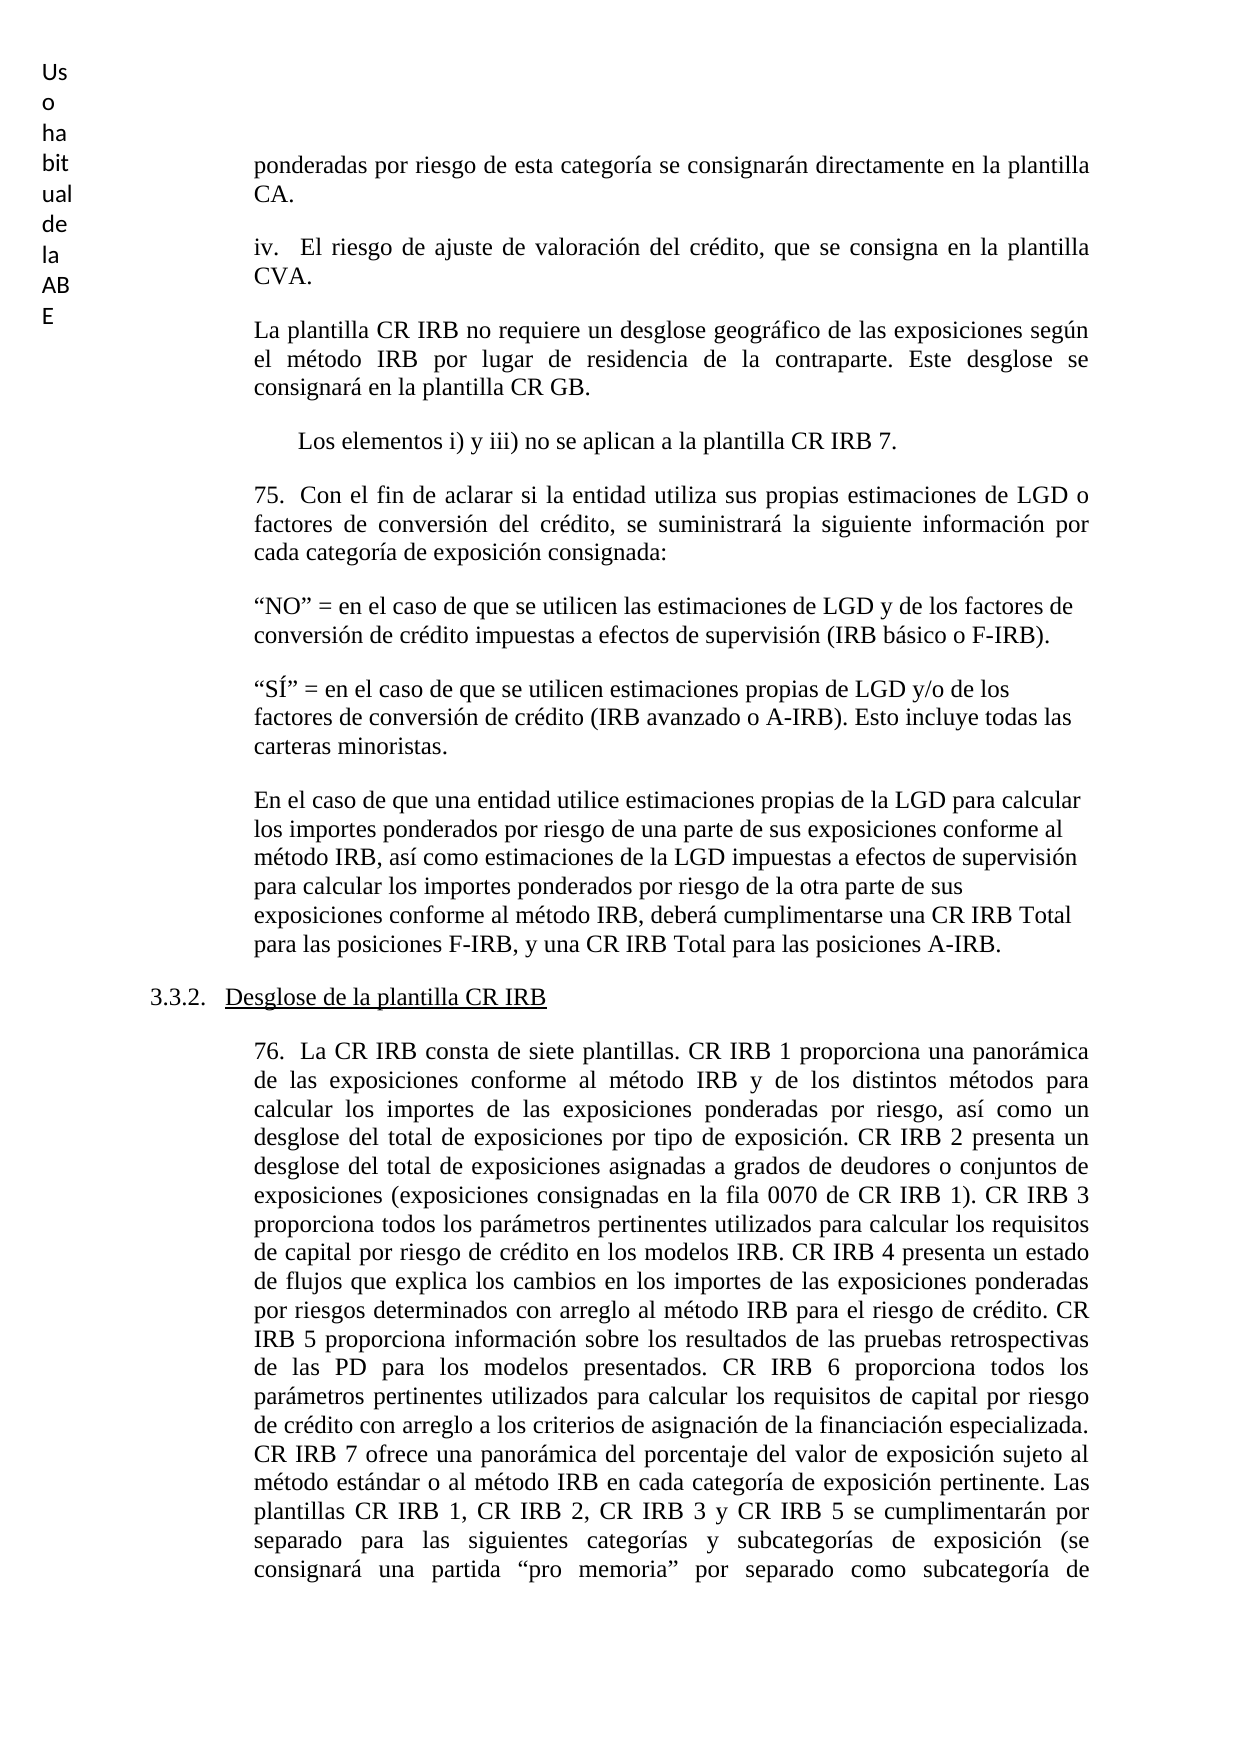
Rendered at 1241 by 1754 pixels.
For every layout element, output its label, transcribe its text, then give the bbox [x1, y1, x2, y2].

text En el caso de que una entidad utilice estimaciones propias de la LGD para calcular los importes ponderados por riesgo de una parte de sus exposiciones conforme al método IRB, así como estimaciones de la LGD impuestas a efectos de supervisión para calcular los importes ponderados por riesgo de la otra parte de sus exposiciones conforme al método IRB, deberá cumplimentarse una CR IRB Total para las posiciones F-IRB, y una CR IRB Total para las posiciones A-IRB. [253, 785, 1090, 957]
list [253, 1036, 1090, 1582]
text “SÍ” = en el caso de que se utilicen estimaciones propias de LGD y/o de los factores de conversión de crédito (IRB avanzado o A-IRB). Esto incluye todas las carteras minoristas. [253, 674, 1090, 760]
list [253, 150, 1090, 207]
text Los elementos i) y iii) no se aplican a la plantilla CR IRB 7. [298, 426, 1090, 455]
list La plantilla CR IRB no requiere un desglose geográfico de las exposiciones según el método IRB por lugar de residencia de la contraparte. Este desglose se consignará en la plantilla CR GB. [253, 315, 1090, 401]
list iv. El riesgo de ajuste de valoración del crédito, que se consigna en la plantilla CVA. [253, 232, 1090, 290]
list 3.3.2. Desglose de la plantilla CR IRB [150, 982, 1090, 1011]
text “NO” = en el caso de que se utilicen las estimaciones de LGD y de los factores de conversión de crédito impuestas a efectos de supervisión (IRB básico o F-IRB). [253, 591, 1090, 649]
